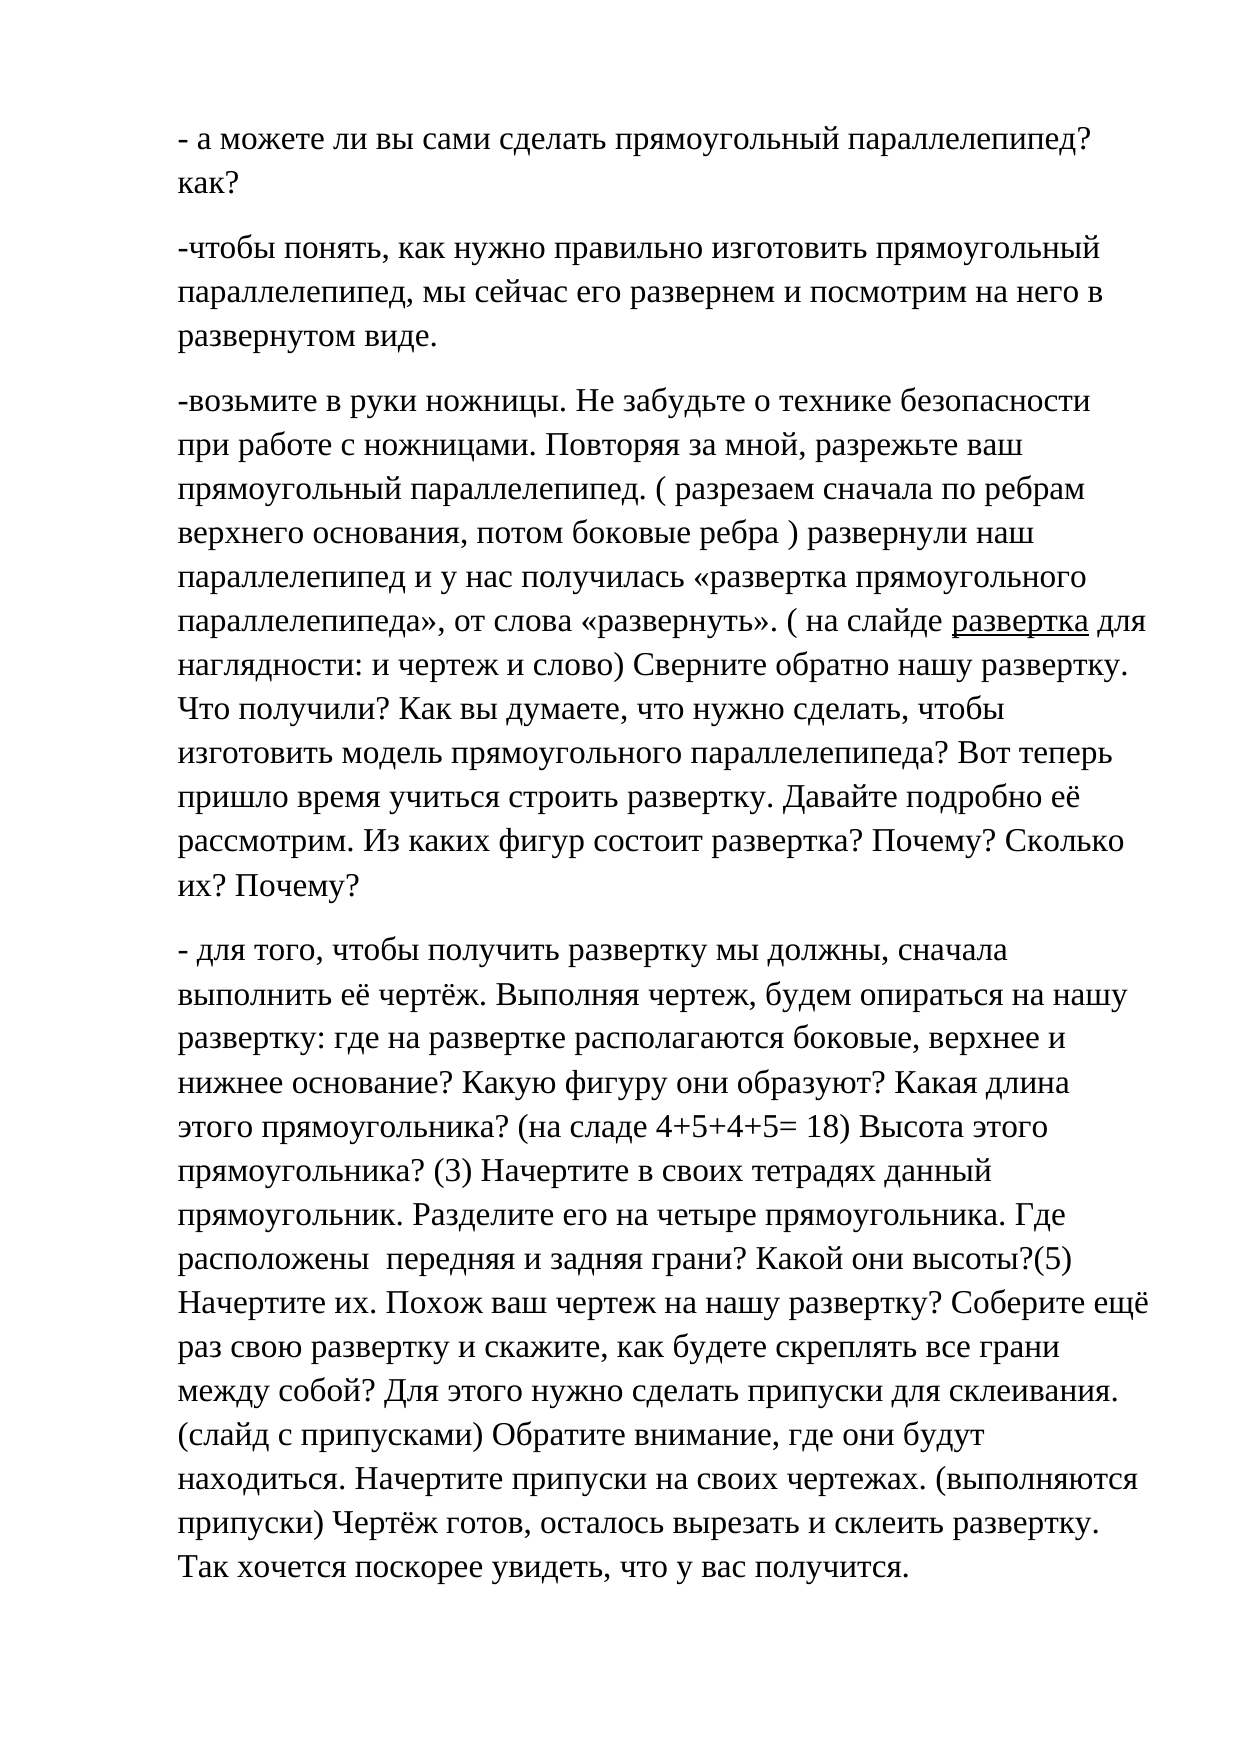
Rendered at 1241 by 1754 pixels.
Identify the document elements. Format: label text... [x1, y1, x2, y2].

text - а можете ли вы сами сделать прямоугольный параллелепипед? как? [177, 118, 1152, 201]
text -возьмите в руки ножницы. Не забудьте о технике безопасности при работе с ножницами. Повторяя за мной, разрежьте ваш прямоугольный параллелепипед. ( разрезаем сначала по ребрам верхнего основания, потом боковые ребра ) развернули наш параллелепипед и у нас получилась «развертка прямоугольного параллелепипеда», от слова «развернуть». ( на слайде развертка для наглядности: и чертеж и слово) Сверните обратно нашу развертку. Что получили? Как вы думаете, что нужно сделать, чтобы изготовить модель прямоугольного параллелепипеда? Вот теперь пришло время учиться строить развертку. Давайте подробно её рассмотрим. Из каких фигур состоит развертка? Почему? Сколько их? Почему? [177, 380, 1152, 903]
text - для того, чтобы получить развертку мы должны, сначала выполнить её чертёж. Выполняя чертеж, будем опираться на нашу развертку: где на развертке располагаются боковые, верхнее и нижнее основание? Какую фигуру они образуют? Какая длина этого прямоугольника? (на сладе 4+5+4+5= 18) Высота этого прямоугольника? (3) Начертите в своих тетрадях данный прямоугольник. Разделите его на четыре прямоугольника. Где расположены передняя и задняя грани? Какой они высоты?(5) Начертите их. Похож ваш чертеж на нашу развертку? Соберите ещё раз свою развертку и скажите, как будете скреплять все грани между собой? Для этого нужно сделать припуски для склеивания. (слайд с припусками) Обратите внимание, где они будут находиться. Начертите припуски на своих чертежах. (выполняются припуски) Чертёж готов, осталось вырезать и склеить развертку. Так хочется поскорее увидеть, что у вас получится. [177, 930, 1152, 1585]
text -чтобы понять, как нужно правильно изготовить прямоугольный параллелепипед, мы сейчас его развернем и посмотрим на него в развернутом виде. [177, 227, 1152, 353]
